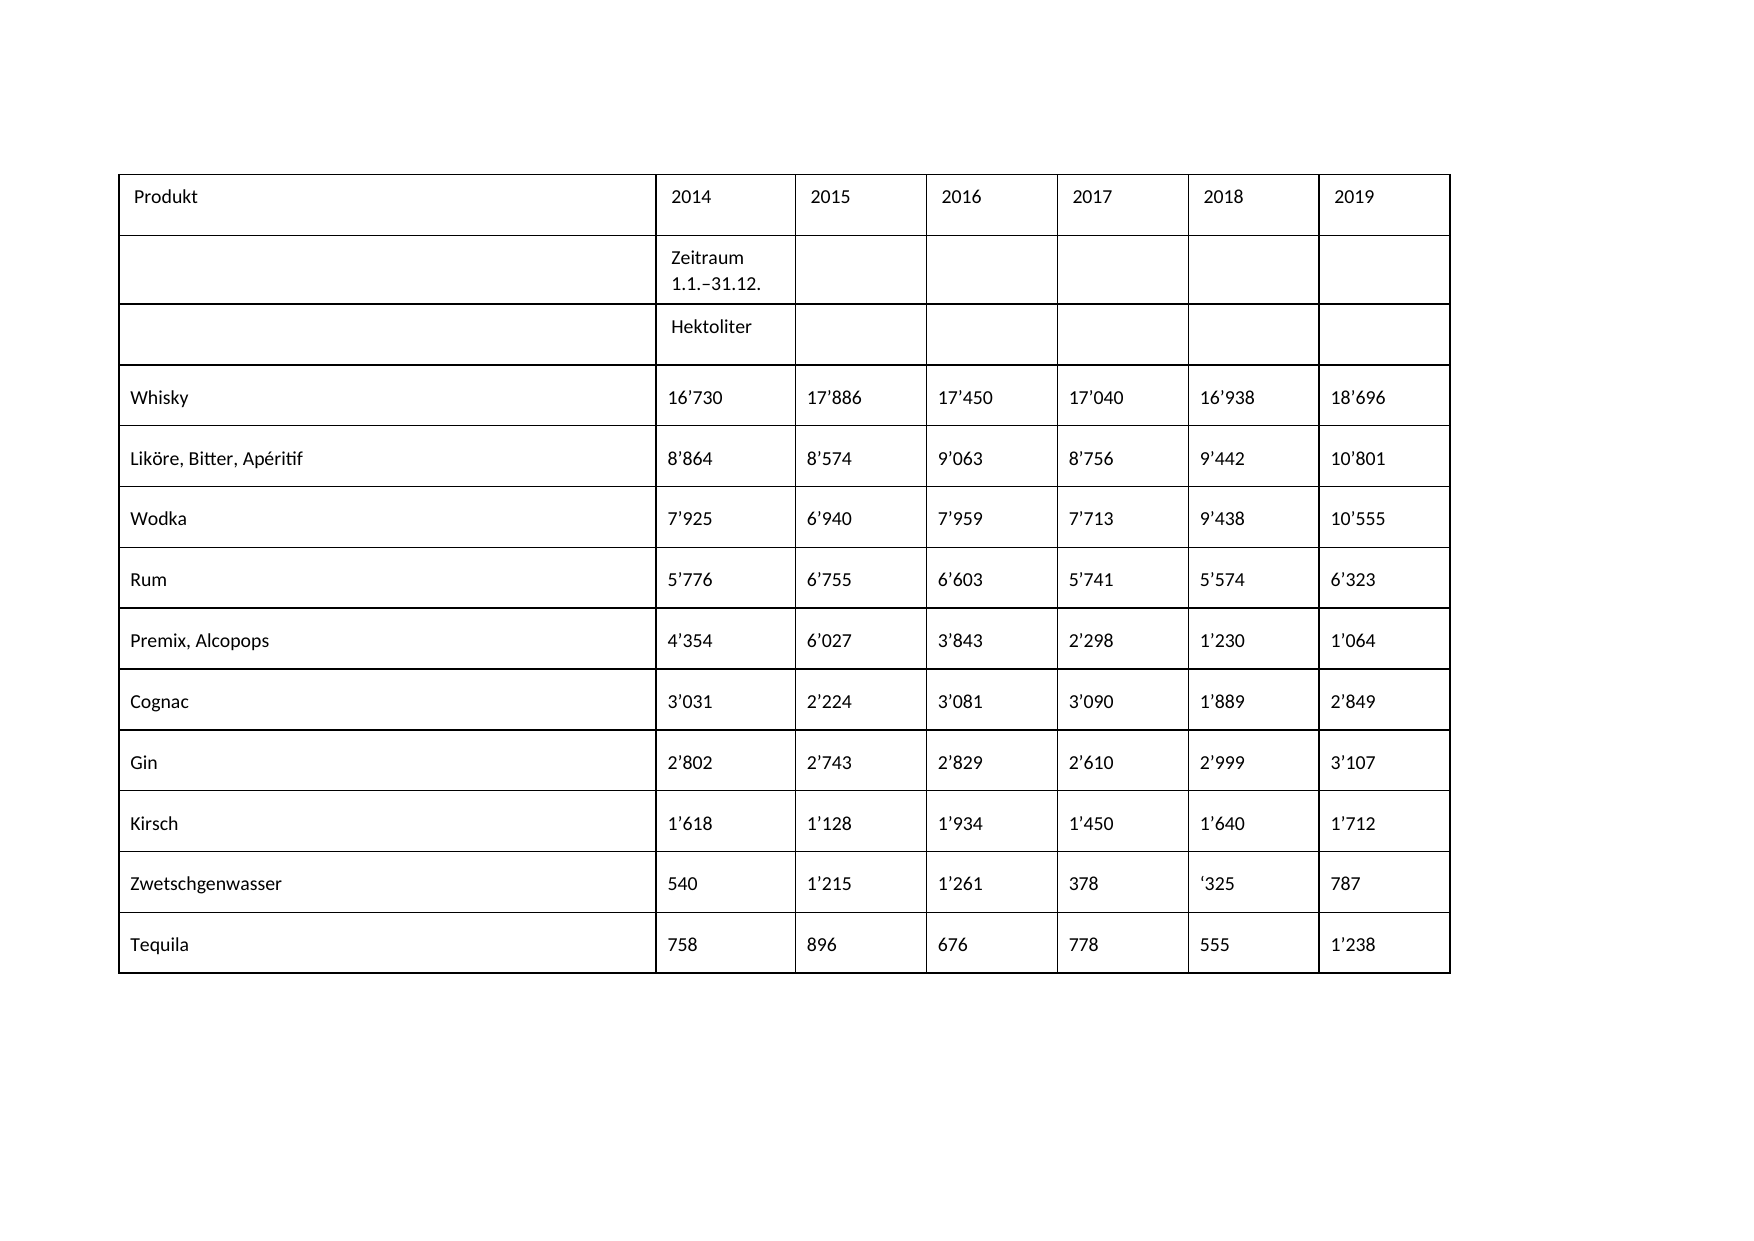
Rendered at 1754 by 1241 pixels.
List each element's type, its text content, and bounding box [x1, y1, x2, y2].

table_cell 1’450 [1058, 791, 1188, 851]
table_cell 2’610 [1058, 731, 1188, 790]
table_cell 2’802 [657, 731, 795, 790]
table_cell 5’741 [1058, 548, 1188, 607]
table_header 2014 [657, 175, 795, 234]
table_cell 4’354 [657, 609, 795, 668]
table_header 2016 [927, 175, 1057, 234]
table_cell 2’849 [1320, 670, 1449, 729]
table_cell 3’843 [927, 609, 1057, 668]
table_cell Wodka [120, 487, 655, 546]
table_cell 540 [657, 852, 795, 911]
table_cell Liköre, Bitter, Apéritif [120, 426, 655, 486]
table_cell 1’889 [1189, 670, 1318, 729]
table_cell 10’801 [1320, 426, 1449, 486]
table_cell [927, 305, 1057, 364]
table_cell 17’886 [796, 366, 926, 425]
table_cell 555 [1189, 913, 1318, 972]
table_cell 896 [796, 913, 926, 972]
table_cell 787 [1320, 852, 1449, 911]
table_cell 6’755 [796, 548, 926, 607]
table_header 2018 [1189, 175, 1318, 234]
table_cell 2’743 [796, 731, 926, 790]
table_cell Gin [120, 731, 655, 790]
table_cell 8’864 [657, 426, 795, 486]
table_cell [1320, 236, 1449, 303]
table_cell 2’298 [1058, 609, 1188, 668]
table_cell [796, 236, 926, 303]
table_cell Premix, Alcopops [120, 609, 655, 668]
table_header 2019 [1320, 175, 1449, 234]
table_cell 17’450 [927, 366, 1057, 425]
table_cell 5’776 [657, 548, 795, 607]
table_header Produkt [120, 175, 655, 234]
table_cell Zwetschgenwasser [120, 852, 655, 911]
table_cell [1058, 305, 1188, 364]
table_cell 3’031 [657, 670, 795, 729]
table_cell 9’063 [927, 426, 1057, 486]
table_cell 758 [657, 913, 795, 972]
table_cell 16’730 [657, 366, 795, 425]
table_cell [1320, 305, 1449, 364]
table_cell 17’040 [1058, 366, 1188, 425]
table_header 2015 [796, 175, 926, 234]
table_cell 16’938 [1189, 366, 1318, 425]
table_cell 778 [1058, 913, 1188, 972]
table_cell 378 [1058, 852, 1188, 911]
table_cell Kirsch [120, 791, 655, 851]
table_cell 9’442 [1189, 426, 1318, 486]
table_cell 1’640 [1189, 791, 1318, 851]
table_cell 1’261 [927, 852, 1057, 911]
table_cell 7’959 [927, 487, 1057, 546]
table_cell 7’925 [657, 487, 795, 546]
table_cell 10’555 [1320, 487, 1449, 546]
table_cell [1058, 236, 1188, 303]
table_cell 3’081 [927, 670, 1057, 729]
table_cell 7’713 [1058, 487, 1188, 546]
table_cell 6’323 [1320, 548, 1449, 607]
table_cell [796, 305, 926, 364]
table_cell 8’574 [796, 426, 926, 486]
table_cell 1’230 [1189, 609, 1318, 668]
table_cell 5’574 [1189, 548, 1318, 607]
table_cell 676 [927, 913, 1057, 972]
table_cell 1’934 [927, 791, 1057, 851]
table_cell 18’696 [1320, 366, 1449, 425]
table_cell 1’215 [796, 852, 926, 911]
table_cell 3’090 [1058, 670, 1188, 729]
table_cell [120, 305, 655, 364]
table_cell 2’224 [796, 670, 926, 729]
table_cell [927, 236, 1057, 303]
table_cell Hektoliter [657, 305, 795, 364]
table_cell Cognac [120, 670, 655, 729]
table_cell 1’064 [1320, 609, 1449, 668]
table_cell 6’940 [796, 487, 926, 546]
table_cell 8’756 [1058, 426, 1188, 486]
table_cell 2’829 [927, 731, 1057, 790]
table_cell 1’128 [796, 791, 926, 851]
table_cell [1189, 305, 1318, 364]
table_cell Zeitraum 1.1.–31.12. [657, 236, 795, 303]
table_cell 9’438 [1189, 487, 1318, 546]
table_cell 1’238 [1320, 913, 1449, 972]
table_cell ‘325 [1189, 852, 1318, 911]
table_cell 1’712 [1320, 791, 1449, 851]
table_header 2017 [1058, 175, 1188, 234]
table_cell 6’027 [796, 609, 926, 668]
table_cell 1’618 [657, 791, 795, 851]
table_cell 6’603 [927, 548, 1057, 607]
table_cell Whisky [120, 366, 655, 425]
table_cell 3’107 [1320, 731, 1449, 790]
table_cell 2’999 [1189, 731, 1318, 790]
table_cell Tequila [120, 913, 655, 972]
table_cell Rum [120, 548, 655, 607]
table_cell [1189, 236, 1318, 303]
table_cell [120, 236, 655, 303]
